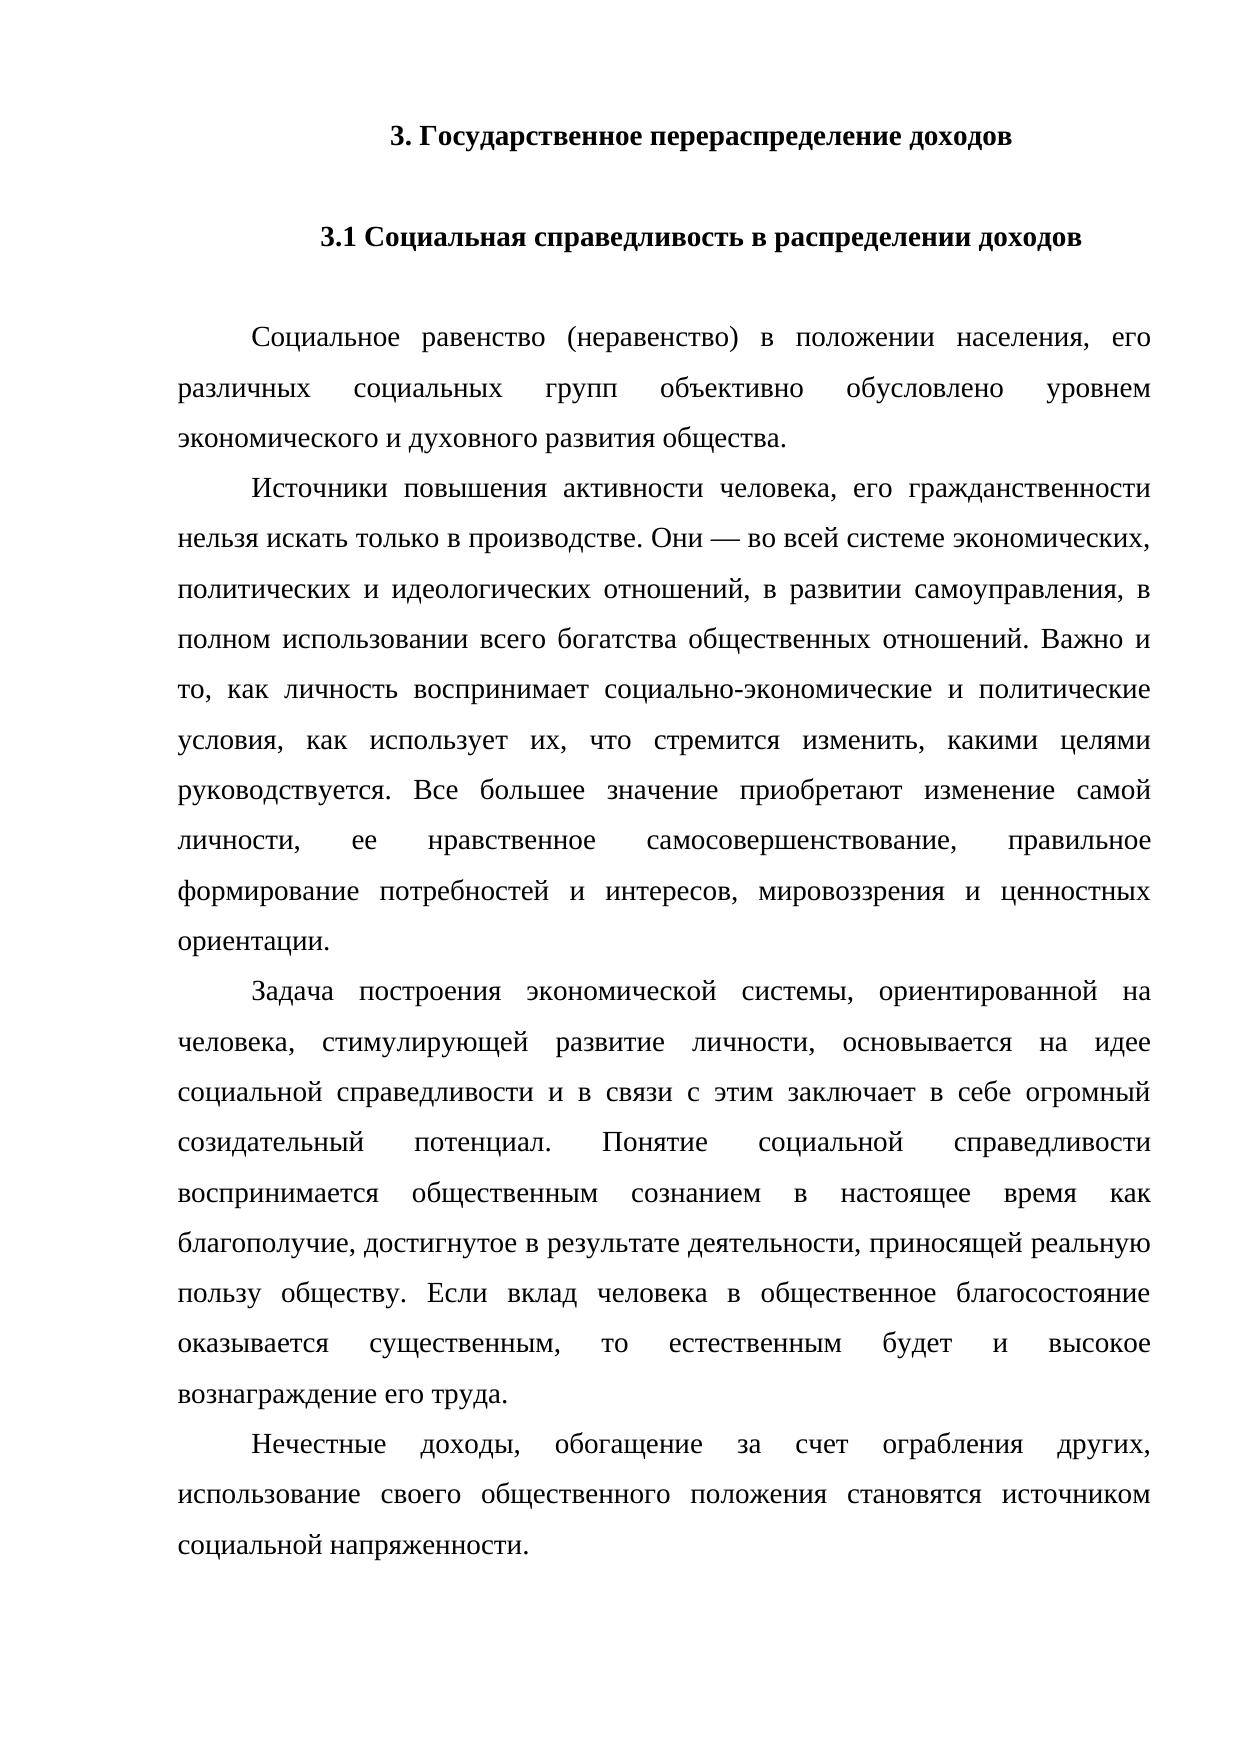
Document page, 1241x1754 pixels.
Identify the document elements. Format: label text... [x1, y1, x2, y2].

text Нечестные доходы, обогащение за счет ограбления других, использование своего общественного положения становятся источником социальной напряженности. [177, 1426, 1152, 1560]
text Социальное равенство (неравенство) в положении населения, его различных социальных групп объективно обусловлено уровнем экономического и духовного развития общества. [177, 319, 1152, 453]
text 3.1 Социальная справедливость в распределении доходов [177, 219, 1152, 252]
text Источники повышения активности человека, его гражданственности нельзя искать только в производстве. Они — во всей системе экономических, политических и идеологических отношений, в развитии самоуправления, в полном использовании всего богатства общественных отношений. Важно и то, как личность воспринимает социально-экономические и политические условия, как использует их, что стремится изменить, какими целями руководствуется. Все большее значение приобретают изменение самой личности, ее нравственное самосовершенствование, правильное формирование потребностей и интересов, мировоззрения и ценностных ориентации. [177, 470, 1152, 957]
text 3. Государственное перераспределение доходов [177, 118, 1152, 152]
text Задача построения экономической системы, ориентированной на человека, стимулирующей развитие личности, основывается на идее социальной справедливости и в связи с этим заключает в себе огромный созидательный потенциал. Понятие социальной справедливости воспринимается общественным сознанием в настоящее время как благополучие, достигнутое в результате деятельности, приносящей реальную пользу обществу. Если вклад человека в общественное благосостояние оказывается существенным, то естественным будет и высокое вознаграждение его труда. [177, 973, 1152, 1409]
